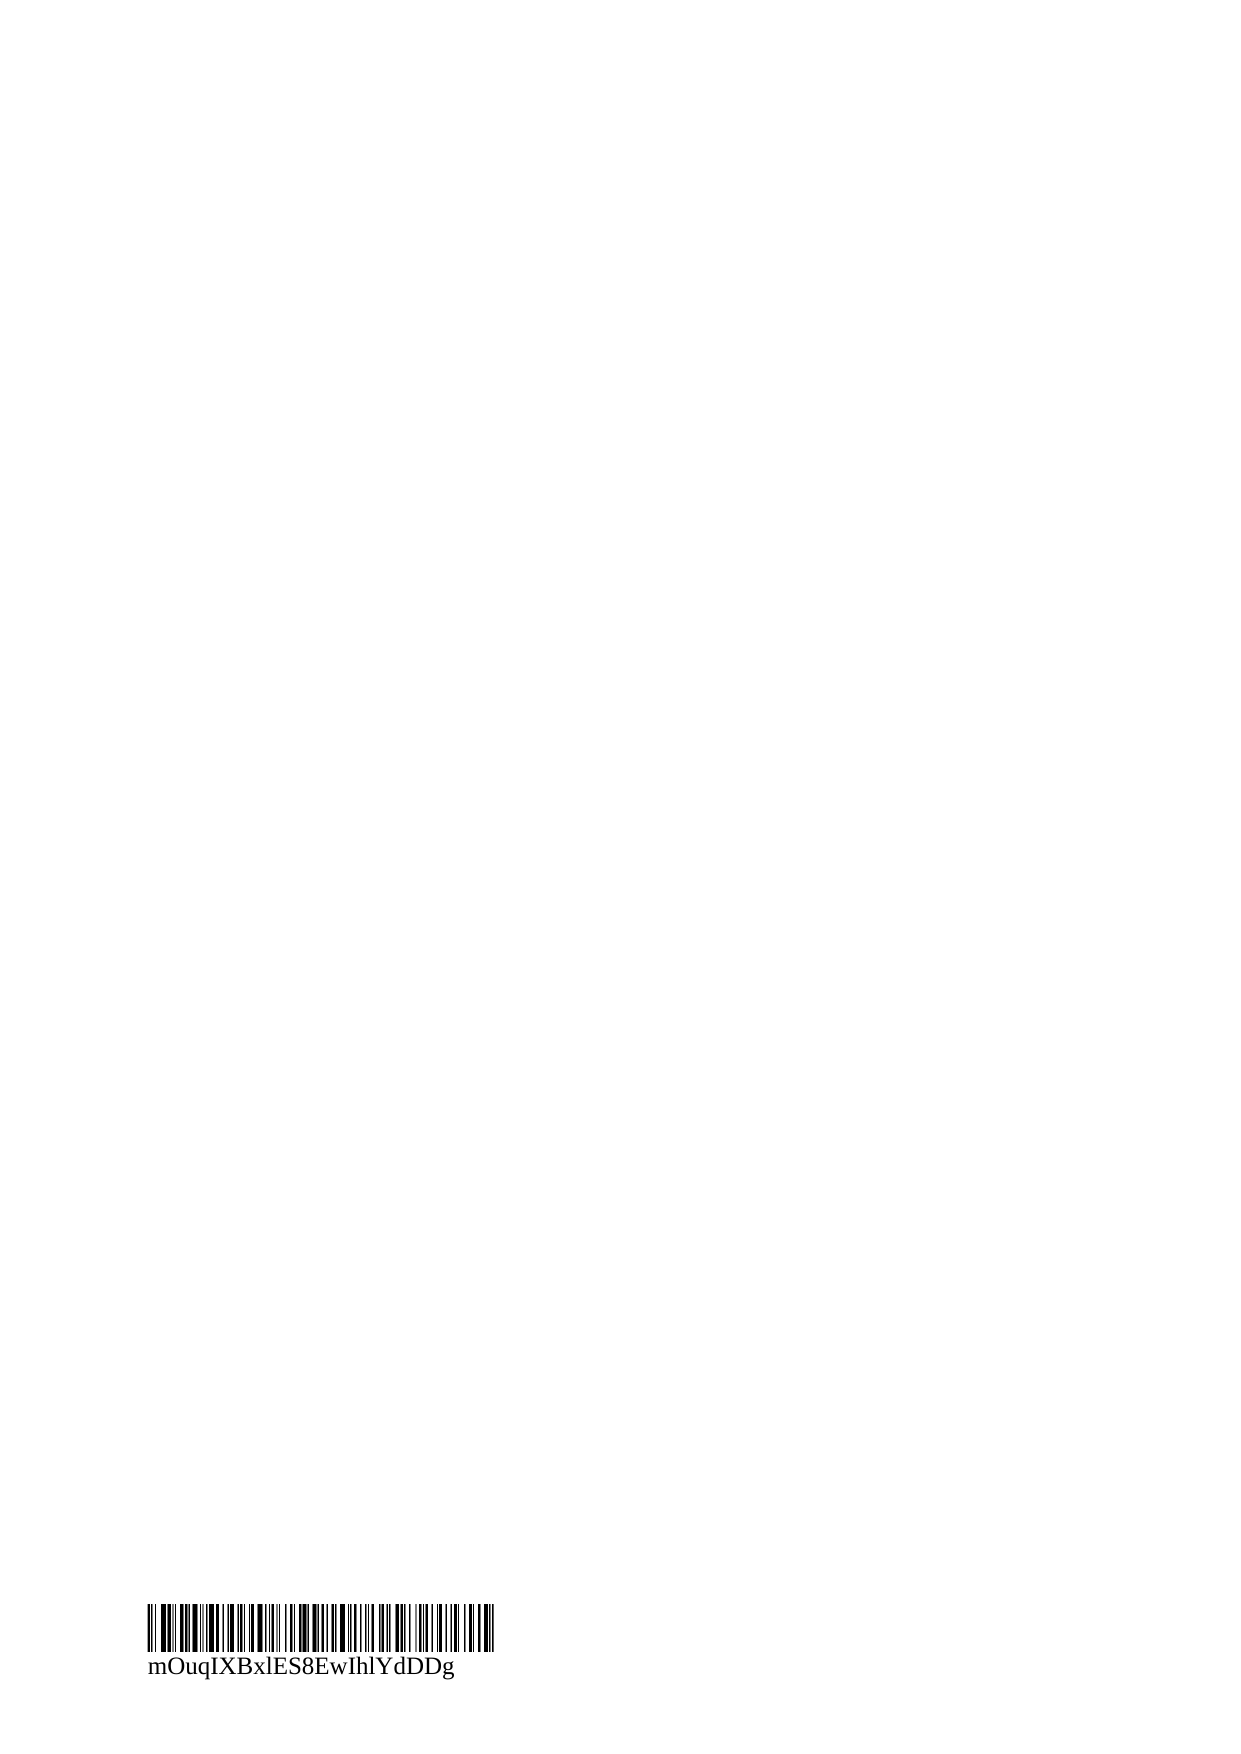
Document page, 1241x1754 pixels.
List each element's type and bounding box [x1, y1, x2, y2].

picture [147, 1604, 494, 1652]
